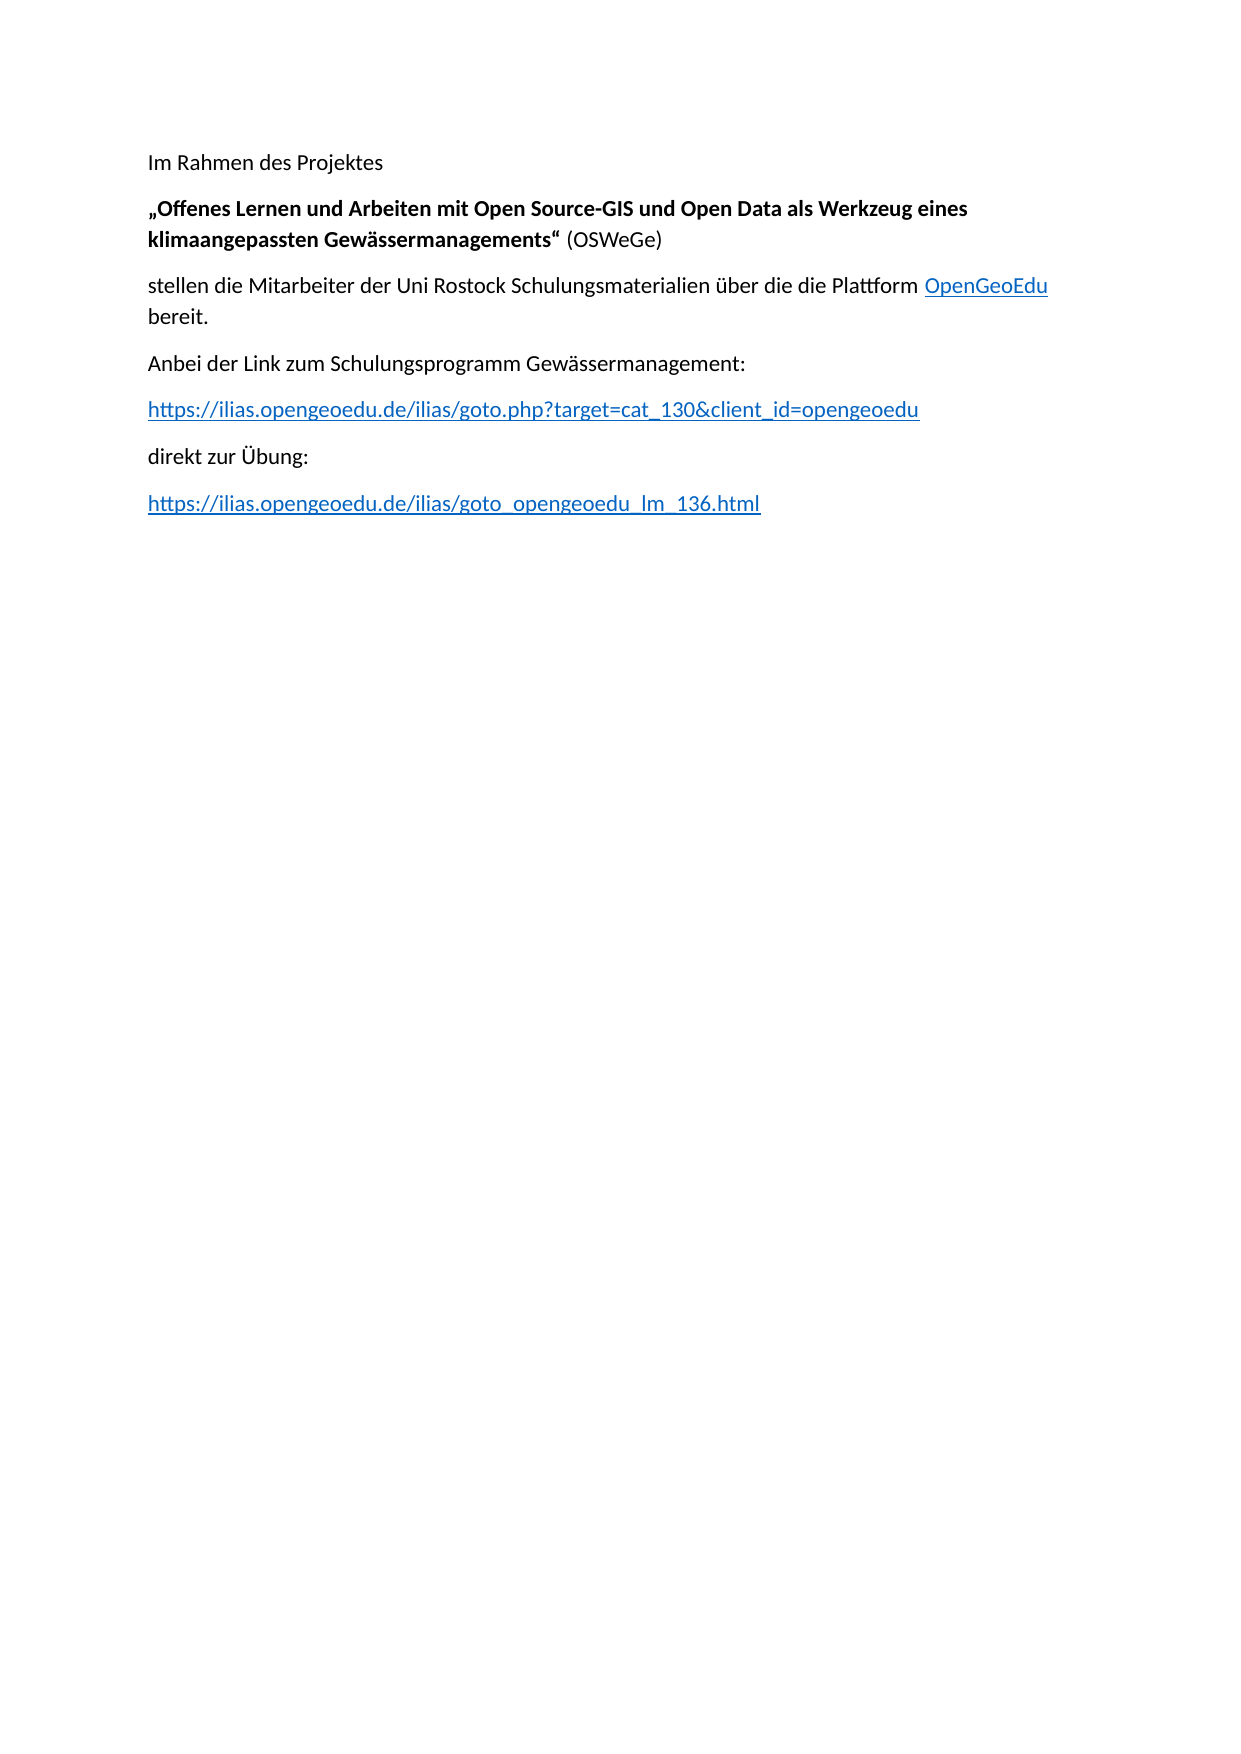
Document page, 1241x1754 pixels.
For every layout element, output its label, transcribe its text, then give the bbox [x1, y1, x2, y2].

text „Offenes Lernen und Arbeiten mit Open Source-GIS und Open Data als Werkzeug eines klimaangepassten Gewässermanagements“ (OSWeGe) [148, 194, 1093, 253]
text https://ilias.opengeoedu.de/ilias/goto.php?target=cat_130&client_id=opengeoedu [148, 396, 1093, 423]
text https://ilias.opengeoedu.de/ilias/goto_opengeoedu_lm_136.html [148, 489, 1093, 517]
text direkt zur Übung: [148, 442, 1093, 470]
text stellen die Mitarbeiter der Uni Rostock Schulungsmaterialien über die die Plattform OpenGeoEdu bereit. [148, 272, 1093, 330]
text Im Rahmen des Projektes [148, 148, 1093, 176]
text Anbei der Link zum Schulungsprogramm Gewässermanagement: [148, 349, 1093, 377]
